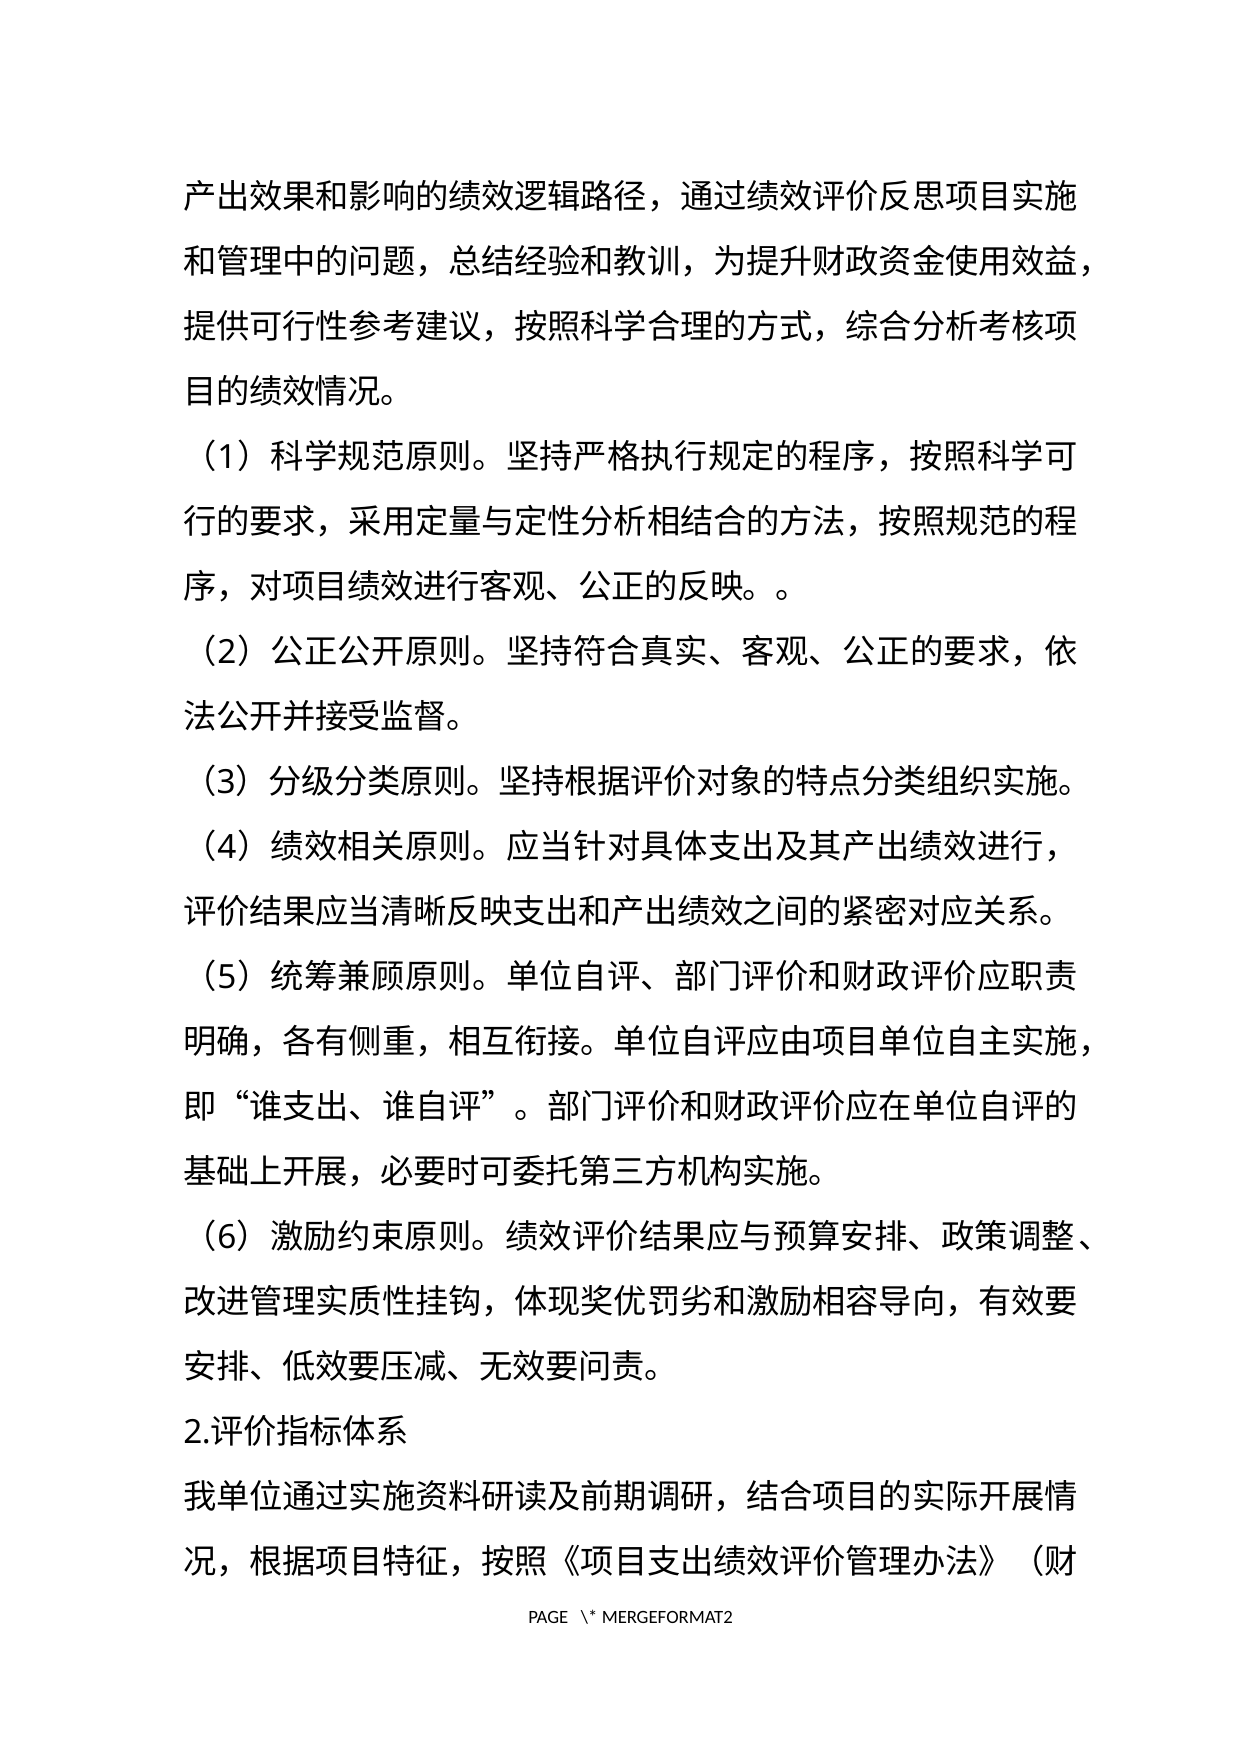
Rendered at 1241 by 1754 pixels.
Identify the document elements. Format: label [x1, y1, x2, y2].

text [183, 162, 1078, 1592]
